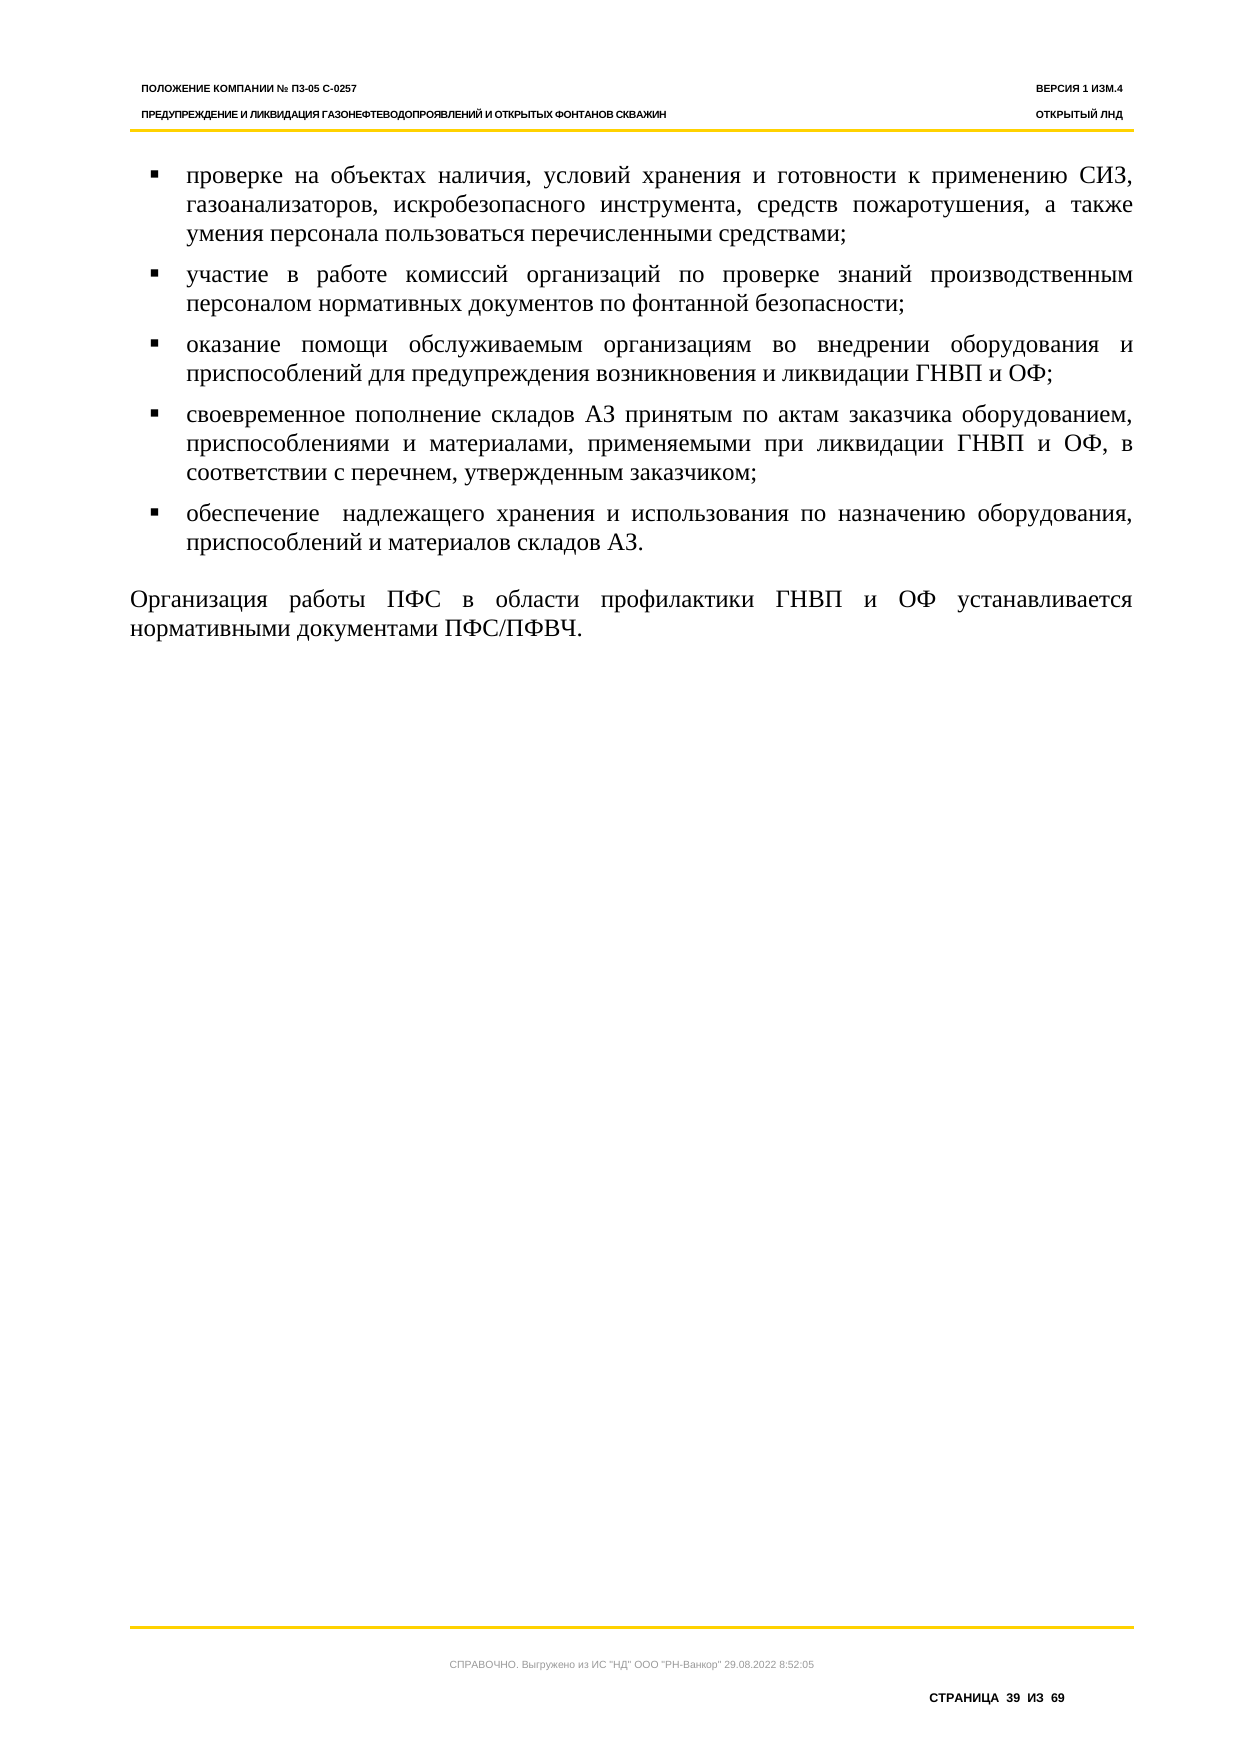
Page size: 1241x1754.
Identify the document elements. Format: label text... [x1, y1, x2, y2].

list обеспечение надлежащего хранения и использования по назначению оборудования, приспособлений и материалов складов АЗ. [149, 498, 1134, 556]
list участие в работе комиссий организаций по проверке знаний производственным персоналом нормативных документов по фонтанной безопасности; [149, 259, 1134, 317]
list оказание помощи обслуживаемым организациям во внедрении оборудования и приспособлений для предупреждения возникновения и ликвидации ГНВП и ОФ; [149, 329, 1134, 387]
text Организация работы ПФС в области профилактики ГНВП и ОФ устанавливается нормативными документами ПФС/ПФВЧ. [130, 584, 1134, 642]
list своевременное пополнение складов АЗ принятым по актам заказчика оборудованием, приспособлениями и материалами, применяемыми при ликвидации ГНВП и ОФ, в соответствии с перечнем, утвержденным заказчиком; [149, 399, 1134, 486]
list проверке на объектах наличия, условий хранения и готовности к применению СИЗ, газоанализаторов, искробезопасного инструмента, средств пожаротушения, а также умения персонала пользоваться перечисленными средствами; [149, 161, 1134, 247]
